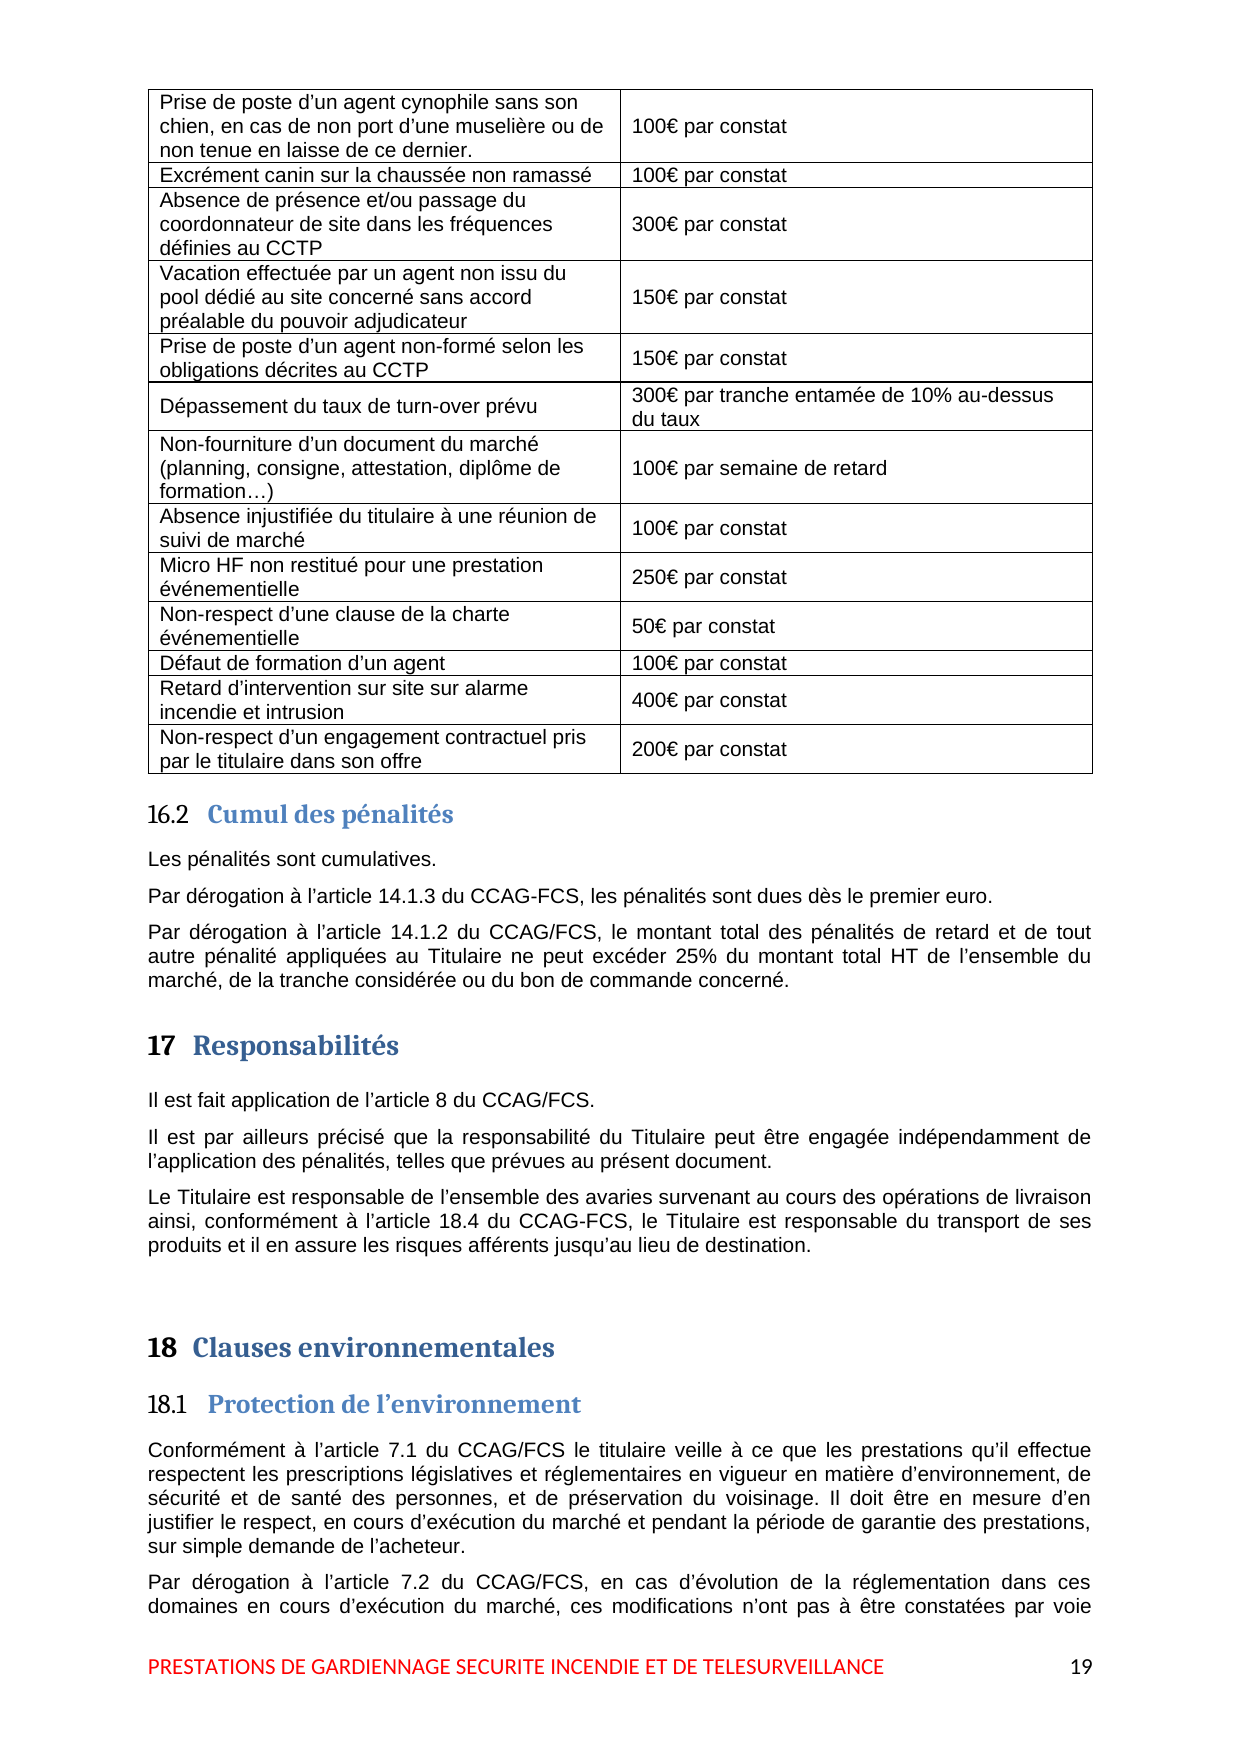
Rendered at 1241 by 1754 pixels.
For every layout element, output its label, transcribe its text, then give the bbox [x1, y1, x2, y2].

table_cell 150€ par constat [621, 334, 1092, 381]
table_cell 100€ par constat [621, 163, 1092, 187]
table_cell 100€ par constat [621, 504, 1092, 552]
table_cell Non-respect d’une clause de la charte événementielle [149, 602, 620, 650]
table_cell 200€ par constat [621, 725, 1092, 773]
table_cell Excrément canin sur la chaussée non ramassé [149, 163, 620, 187]
table_cell Absence injustifiée du titulaire à une réunion de suivi de marché [149, 504, 620, 552]
text Le Titulaire est responsable de l’ensemble des avaries survenant au cours des opérations de livraison ainsi, conformément à l’article 18.4 du CCAG-FCS, le Titulaire est responsable du transport de ses produits et il en assure les risques afférents jusqu’au lieu de destination. [148, 1185, 1093, 1257]
text Il est par ailleurs précisé que la responsabilité du Titulaire peut être engagée indépendamment de l’application des pénalités, telles que prévues au présent document. [148, 1124, 1093, 1172]
table_cell Retard d’intervention sur site sur alarme incendie et intrusion [149, 676, 620, 724]
table_cell Prise de poste d’un agent non-formé selon les obligations décrites au CCTP [149, 334, 620, 381]
table_cell 400€ par constat [621, 676, 1092, 724]
table_cell Non-respect d’un engagement contractuel pris par le titulaire dans son offre [149, 725, 620, 773]
table_cell Non-fourniture d’un document du marché (planning, consigne, attestation, diplôme de formation…) [149, 431, 620, 503]
text Par dérogation à l’article 14.1.2 du CCAG/FCS, le montant total des pénalités de retard et de tout autre pénalité appliquées au Titulaire ne peut excéder 25% du montant total HT de l’ensemble du marché, de la tranche considérée ou du bon de commande concerné. [148, 920, 1093, 992]
table_cell 100€ par constat [621, 90, 1092, 162]
subtitle Responsabilités [148, 1029, 1093, 1063]
table_cell 300€ par tranche entamée de 10% au-dessus du taux [621, 383, 1092, 430]
table_cell 250€ par constat [621, 553, 1092, 601]
table_cell Prise de poste d’un agent cynophile sans son chien, en cas de non port d’une muselière ou de non tenue en laisse de ce dernier. [149, 90, 620, 162]
table_cell 100€ par constat [621, 651, 1092, 675]
subtitle Protection de l’environnement [148, 1389, 1093, 1421]
table_cell 150€ par constat [621, 261, 1092, 332]
subtitle Clauses environnementales [148, 1331, 1093, 1364]
table_cell Vacation effectuée par un agent non issu du pool dédié au site concerné sans accord préalable du pouvoir adjudicateur [149, 261, 620, 332]
text Les pénalités sont cumulatives. [148, 847, 1093, 871]
table_cell 50€ par constat [621, 602, 1092, 650]
table_cell Défaut de formation d’un agent [149, 651, 620, 675]
text Il est fait application de l’article 8 du CCAG/FCS. [148, 1088, 1093, 1112]
table_cell 300€ par constat [621, 188, 1092, 259]
text Conformément à l’article 7.1 du CCAG/FCS le titulaire veille à ce que les prestations qu’il effectue respectent les prescriptions législatives et réglementaires en vigueur en matière d’environnement, de sécurité et de santé des personnes, et de préservation du voisinage. Il doit être en mesure d’en justifier le respect, en cours d’exécution du marché et pendant la période de garantie des prestations, sur simple demande de l’acheteur. [148, 1438, 1093, 1557]
table_cell Absence de présence et/ou passage du coordonnateur de site dans les fréquences définies au CCTP [149, 188, 620, 259]
table_cell Dépassement du taux de turn-over prévu [149, 383, 620, 430]
subtitle Cumul des pénalités [148, 799, 1093, 830]
text Par dérogation à l’article 14.1.3 du CCAG-FCS, les pénalités sont dues dès le premier euro. [148, 884, 1093, 908]
table_cell 100€ par semaine de retard [621, 431, 1092, 503]
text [148, 1570, 1093, 1618]
table_cell Micro HF non restitué pour une prestation événementielle [149, 553, 620, 601]
